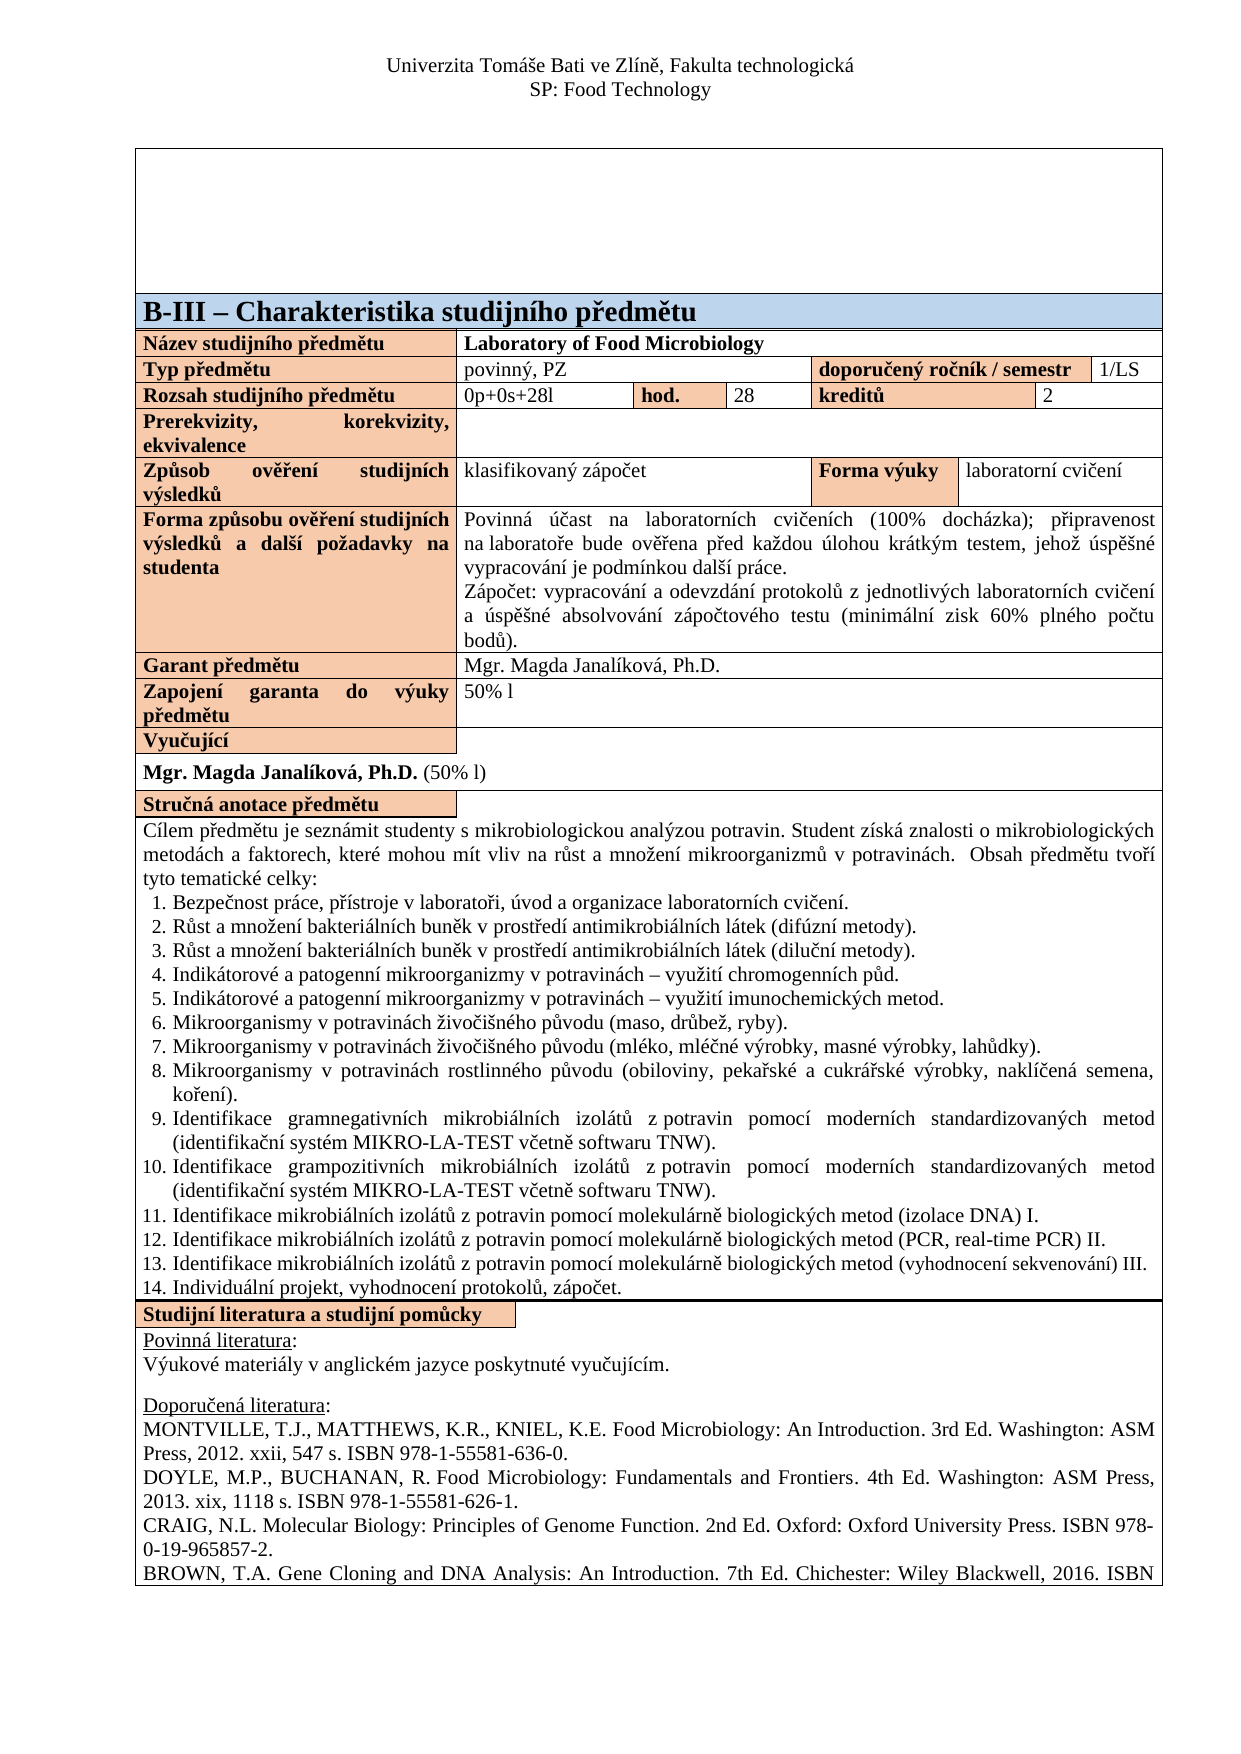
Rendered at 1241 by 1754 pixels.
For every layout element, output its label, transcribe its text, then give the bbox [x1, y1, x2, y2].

table_cell povinný, PZ [457, 357, 811, 382]
table_cell Forma výuky [812, 458, 958, 506]
table_cell Forma způsobu ověření studijních výsledků a další požadavky na studenta [136, 507, 456, 652]
table_cell 1/LS [1092, 357, 1162, 382]
table_cell Mgr. Magda Janalíková, Ph.D. (50% l) [136, 753, 1162, 790]
table_cell doporučený ročník / semestr [812, 357, 1091, 382]
table_cell Rozsah studijního předmětu [136, 383, 456, 408]
table_cell klasifikovaný zápočet [457, 458, 811, 506]
table_cell Typ předmětu [136, 357, 456, 382]
table_cell Studijní literatura a studijní pomůcky [136, 1302, 515, 1327]
table_cell [457, 728, 1162, 753]
table_cell laboratorní cvičení [959, 458, 1162, 506]
table_cell [136, 149, 1162, 293]
table_cell [457, 791, 1162, 816]
table_cell Prerekvizity, korekvizity, ekvivalence [136, 409, 456, 457]
table_cell Název studijního předmětu [136, 331, 456, 356]
table_cell Laboratory of Food Microbiology [457, 331, 1162, 356]
table_cell kreditů [812, 383, 1035, 408]
table_cell hod. [634, 383, 726, 408]
table_cell 28 [727, 383, 811, 408]
table_cell Způsob ověření studijních výsledků [136, 458, 456, 506]
table_cell B-III – Charakteristika studijního předmětu [136, 294, 1162, 328]
table_cell Vyučující [136, 728, 456, 753]
table_cell Garant předmětu [136, 653, 456, 678]
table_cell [136, 1327, 1162, 1585]
table_cell 2 [1036, 383, 1162, 408]
table_cell Mgr. Magda Janalíková, Ph.D. [457, 653, 1162, 678]
table_cell Cílem předmětu je seznámit studenty s mikrobiologickou analýzou potravin. Student získá znalosti o mikrobiologických metodách a faktorech, které mohou mít vliv na růst a množení mikroorganizmů v potravinách. Obsah předmětu tvoří tyto tematické celky: Bezpečnost práce, přístroje v laboratoři, úvod a organizace laboratorních cvičení. Růst a množení bakteriálních buněk v prostředí antimikrobiálních látek (difúzní metody). Růst a množení bakteriálních buněk v prostředí antimikrobiálních látek (diluční metody). Indikátorové a patogenní mikroorganizmy v potravinách – využití chromogenních půd. Indikátorové a patogenní mikroorganizmy v potravinách – využití imunochemických metod. Mikroorganismy v potravinách živočišného původu (maso, drůbež, ryby). Mikroorganismy v potravinách živočišného původu (mléko, mléčné výrobky, masné výrobky, lahůdky). Mikroorganismy v potravinách rostlinného původu (obiloviny, pekařské a cukrářské výrobky, naklíčená semena, koření). Identifikace gramnegativních mikrobiálních izolátů z potravin pomocí moderních standardizovaných metod (identifikační systém MIKRO-LA-TEST včetně softwaru TNW). Identifikace grampozitivních mikrobiálních izolátů z potravin pomocí moderních standardizovaných metod (identifikační systém MIKRO-LA-TEST včetně softwaru TNW). Identifikace mikrobiálních izolátů z potravin pomocí molekulárně biologických metod (izolace DNA) I. Identifikace mikrobiálních izolátů z potravin pomocí molekulárně biologických metod (PCR, real-time PCR) II. Identifikace mikrobiálních izolátů z potravin pomocí molekulárně biologických metod (vyhodnocení sekvenování) III. Individuální projekt, vyhodnocení protokolů, zápočet. [136, 816, 1162, 1299]
table_cell 0p+0s+28l [457, 383, 633, 408]
table_cell [516, 1302, 1162, 1327]
table_cell 50% l [457, 679, 1162, 727]
table_cell Stručná anotace předmětu [136, 791, 456, 816]
table_cell Zapojení garanta do výuky předmětu [136, 679, 456, 727]
table_cell Povinná účast na laboratorních cvičeních (100% docházka); připravenost na laboratoře bude ověřena před každou úlohou krátkým testem, jehož úspěšné vypracování je podmínkou další práce. Zápočet: vypracování a odevzdání protokolů z jednotlivých laboratorních cvičení a úspěšné absolvování zápočtového testu (minimální zisk 60% plného počtu bodů). [457, 507, 1162, 652]
table_cell [457, 409, 1162, 457]
